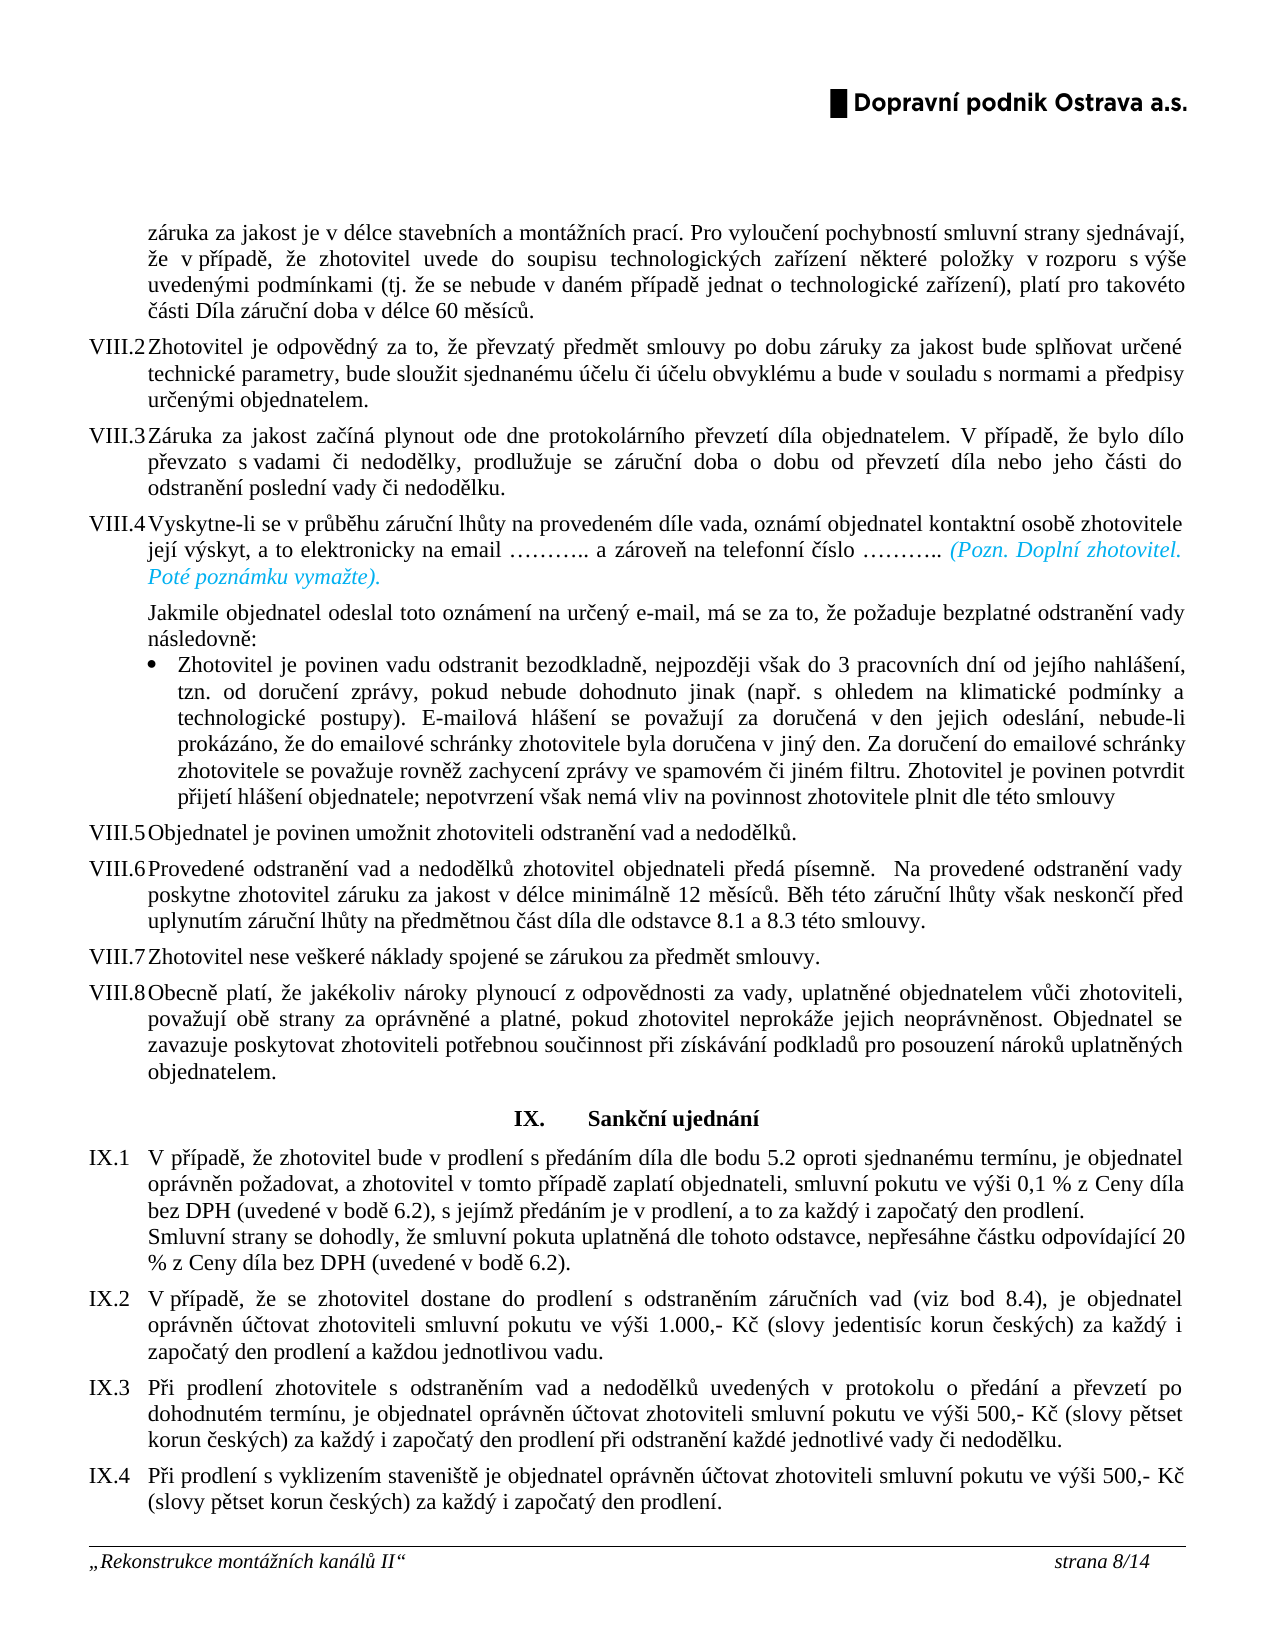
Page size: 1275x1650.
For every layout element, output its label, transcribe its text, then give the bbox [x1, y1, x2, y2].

list Vyskytne-li se v průběhu záruční lhůty na provedeném díle vada, oznámí objednatel kontaktní osobě zhotovitele její výskyt, a to elektronicky na email ……….. a zároveň na telefonní číslo ……….. (Pozn. Doplní zhotovitel. Poté poznámku vymažte). [89, 510, 1184, 589]
picture [830, 89, 1187, 118]
list Zhotovitel je odpovědný za to, že převzatý předmět smlouvy po dobu záruky za jakost bude splňovat určené technické parametry, bude sloužit sjednanému účelu či účelu obvyklému a bude v souladu s normami a předpisy určenými objednatelem. [89, 333, 1184, 412]
list Zhotovitel nese veškeré náklady spojené se zárukou za předmět smlouvy. [89, 943, 1184, 969]
text Smluvní strany se dohodly, že smluvní pokuta uplatněná dle tohoto odstavce, nepřesáhne částku odpovídající 20 % z Ceny díla bez DPH (uvedené v bodě 6.2). [148, 1223, 1186, 1276]
list V případě, že zhotovitel bude v prodlení s předáním díla dle bodu 5.2 oproti sjednanému termínu, je objednatel oprávněn požadovat, a zhotovitel v tomto případě zaplatí objednateli, smluvní pokutu ve výši 0,1 % z Ceny díla bez DPH (uvedené v bodě 6.2), s jejímž předáním je v prodlení, a to za každý i započatý den prodlení. [89, 1144, 1184, 1223]
list Při prodlení s vyklizením staveniště je objednatel oprávněn účtovat zhotoviteli smluvní pokutu ve výši 500,- Kč (slovy pětset korun českých) za každý i započatý den prodlení. [89, 1462, 1184, 1515]
list Při prodlení zhotovitele s odstraněním vad a nedodělků uvedených v protokolu o předání a převzetí po dohodnutém termínu, je objednatel oprávněn účtovat zhotoviteli smluvní pokutu ve výši 500,- Kč (slovy pětset korun českých) za každý i započatý den prodlení při odstranění každé jednotlivé vady či nedodělku. [89, 1373, 1184, 1453]
list Záruka za jakost začíná plynout ode dne protokolárního převzetí díla objednatelem. V případě, že bylo dílo převzato s vadami či nedodělky, prodlužuje se záruční doba o dobu od převzetí díla nebo jeho části do odstranění poslední vady či nedodělku. [89, 422, 1184, 501]
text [148, 218, 1186, 324]
text Jakmile objednatel odeslal toto oznámení na určený e-mail, má se za to, že požaduje bezplatné odstranění vady následovně: [148, 599, 1186, 651]
list V případě, že se zhotovitel dostane do prodlení s odstraněním záručních vad (viz bod 8.4), je objednatel oprávněn účtovat zhotoviteli smluvní pokutu ve výši 1.000,- Kč (slovy jedentisíc korun českých) za každý i započatý den prodlení a každou jednotlivou vadu. [89, 1285, 1184, 1364]
list Zhotovitel je povinen vadu odstranit bezodkladně, nejpozději však do 3 pracovních dní od jejího nahlášení, tzn. od doručení zprávy, pokud nebude dohodnuto jinak (např. s ohledem na klimatické podmínky a technologické postupy). E-mailová hlášení se považují za doručená v den jejich odeslání, nebude-li prokázáno, že do emailové schránky zhotovitele byla doručena v jiný den. Za doručení do emailové schránky zhotovitele se považuje rovněž zachycení zprávy ve spamovém či jiném filtru. Zhotovitel je povinen potvrdit přijetí hlášení objednatele; nepotvrzení však nemá vliv na povinnost zhotovitele plnit dle této smlouvy [148, 651, 1186, 809]
subtitle Sankční ujednání [89, 1105, 1184, 1131]
list Obecně platí, že jakékoliv nároky plynoucí z odpovědnosti za vady, uplatněné objednatelem vůči zhotoviteli, považují obě strany za oprávněné a platné, pokud zhotovitel neprokáže jejich neoprávněnost. Objednatel se zavazuje poskytovat zhotoviteli potřebnou součinnost při získávání podkladů pro posouzení nároků uplatněných objednatelem. [89, 979, 1184, 1084]
list Objednatel je povinen umožnit zhotoviteli odstranění vad a nedodělků. [89, 819, 1184, 845]
list Provedené odstranění vad a nedodělků zhotovitel objednateli předá písemně. Na provedené odstranění vady poskytne zhotovitel záruku za jakost v délce minimálně 12 měsíců. Běh této záruční lhůty však neskončí před uplynutím záruční lhůty na předmětnou část díla dle odstavce 8.1 a 8.3 této smlouvy. [89, 855, 1184, 934]
